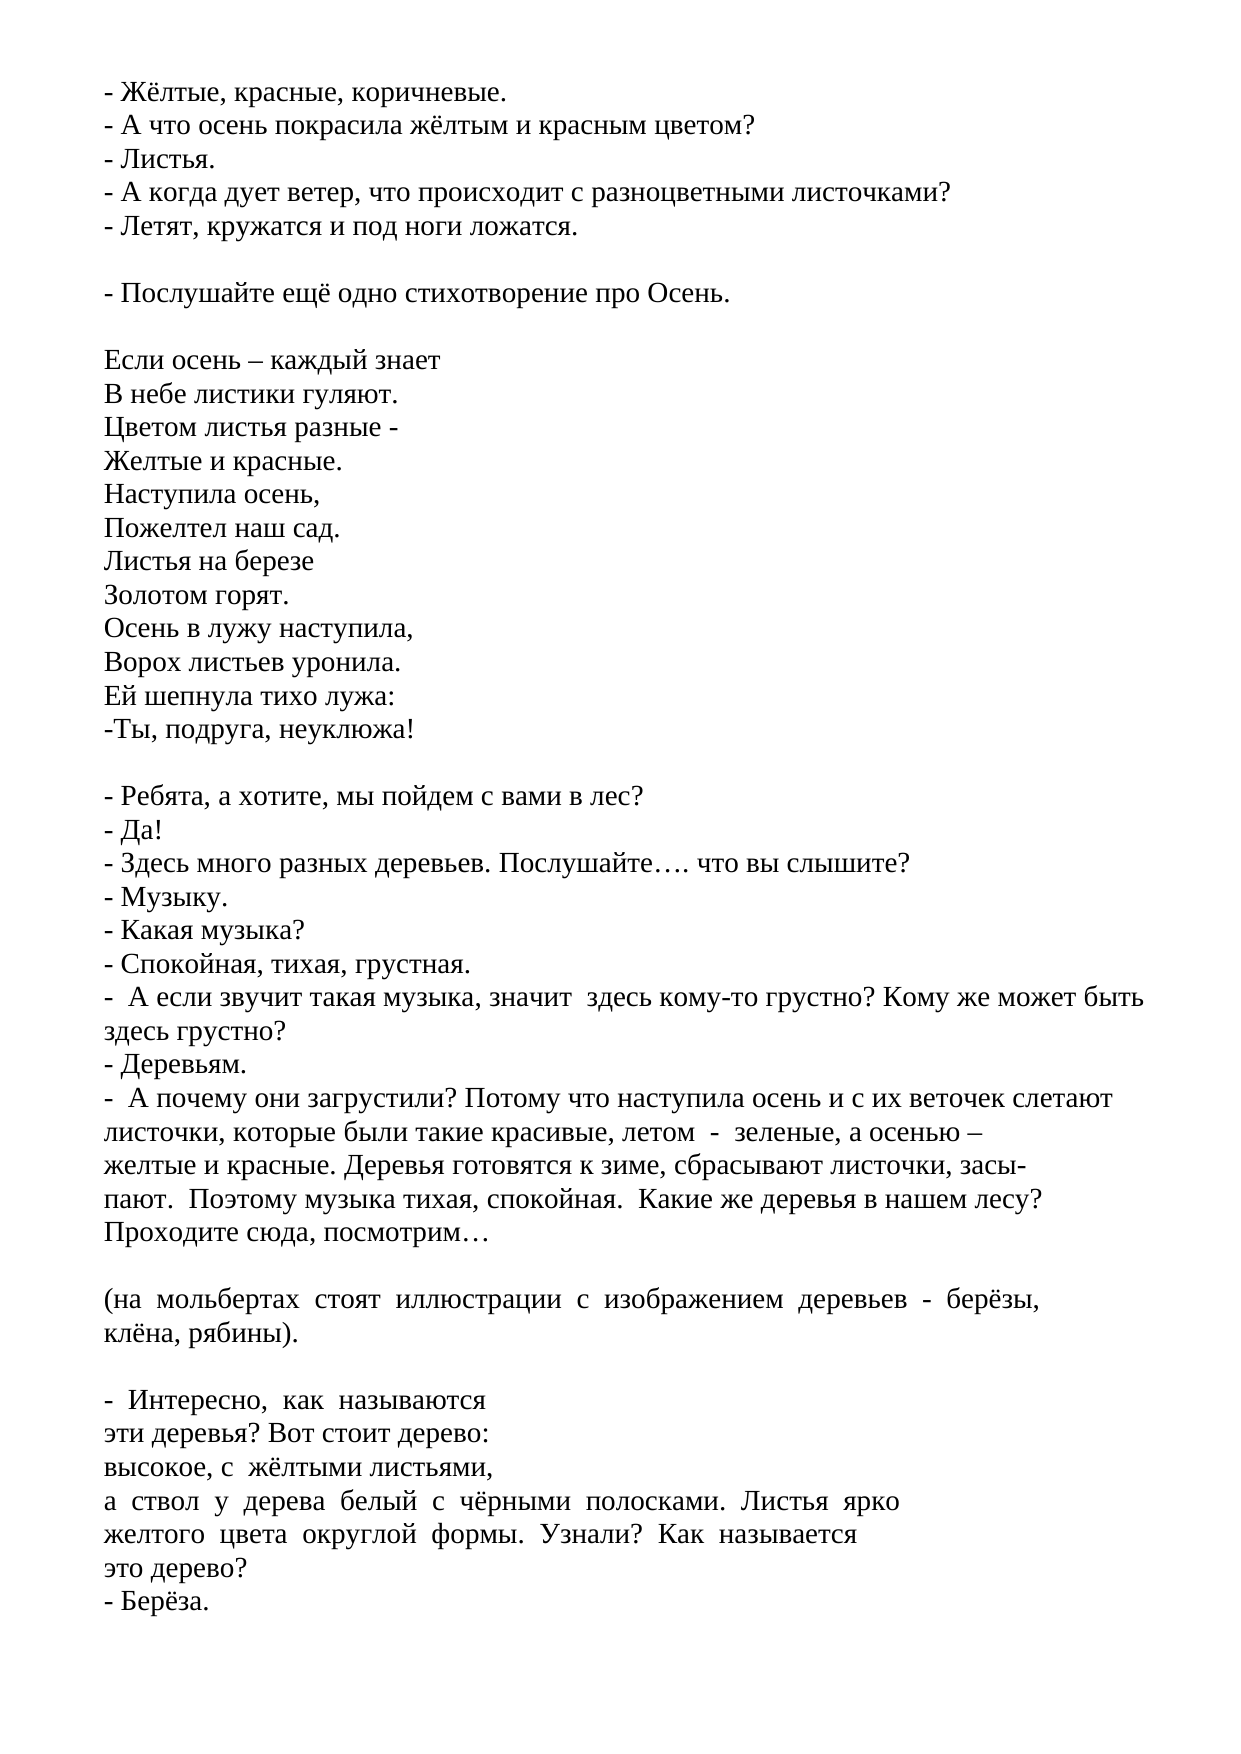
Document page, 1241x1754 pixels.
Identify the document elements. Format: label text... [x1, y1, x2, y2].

text - А почему они загрустили? Потому что наступила осень и с их веточек слетают листочки, которые были такие красивые, летом - зеленые, а осенью – [103, 1080, 1152, 1147]
text Ей шепнула тихо лужа: [103, 678, 1152, 711]
text - Интересно, как называются [103, 1382, 1152, 1416]
text желтого цвета округлой формы. Узнали? Как называется [103, 1516, 1152, 1550]
text Цветом листья разные - [103, 409, 1152, 443]
text Осень в лужу наступила, [103, 611, 1152, 644]
text - Ребята, а хотите, мы пойдем с вами в лес? [103, 778, 1152, 812]
text Листья на березе [103, 543, 1152, 577]
text - Послушайте ещё одно стихотворение про Осень. [103, 275, 1152, 309]
text клёна, рябины). [103, 1315, 1152, 1348]
text высокое, с жёлтыми листьями, [103, 1449, 1152, 1483]
text Желтые и красные. [103, 443, 1152, 476]
text - Летят, кружатся и под ноги ложатся. [103, 208, 1152, 242]
text Ворох листьев уронила. [103, 644, 1152, 678]
text - Берёза. [103, 1583, 1152, 1617]
text пают. Поэтому музыка тихая, спокойная. Какие же деревья в нашем лесу? [103, 1181, 1152, 1214]
text Проходите сюда, посмотрим… [103, 1214, 1152, 1248]
text (на мольбертах стоят иллюстрации с изображением деревьев - берёзы, [103, 1281, 1152, 1315]
text это дерево? [103, 1550, 1152, 1583]
text - Музыку. [103, 879, 1152, 912]
text - А если звучит такая музыка, значит здесь кому-то грустно? Кому же может быть здесь грустно? [103, 979, 1152, 1047]
text а ствол у дерева белый с чёрными полосками. Листья ярко [103, 1483, 1152, 1516]
text эти деревья? Вот стоит дерево: [103, 1416, 1152, 1449]
text желтые и красные. Деревья готовятся к зиме, сбрасывают листочки, засы- [103, 1147, 1152, 1181]
text - Спокойная, тихая, грустная. [103, 946, 1152, 979]
text -Ты, подруга, неуклюжа! [103, 711, 1152, 745]
text - Здесь много разных деревьев. Послушайте…. что вы слышите? [103, 845, 1152, 879]
text - Какая музыка? [103, 912, 1152, 946]
text Пожелтел наш сад. [103, 510, 1152, 543]
text Наступила осень, [103, 476, 1152, 510]
text - А что осень покрасила жёлтым и красным цветом? [103, 107, 1152, 141]
text - Деревьям. [103, 1047, 1152, 1080]
text Если осень – каждый знает [103, 342, 1152, 376]
text - Жёлтые, красные, коричневые. [103, 74, 1152, 107]
text - Да! [103, 812, 1152, 845]
text В небе листики гуляют. [103, 376, 1152, 409]
text - А когда дует ветер, что происходит с разноцветными листочками? [103, 174, 1152, 208]
text - Листья. [103, 141, 1152, 174]
text Золотом горят. [103, 577, 1152, 611]
